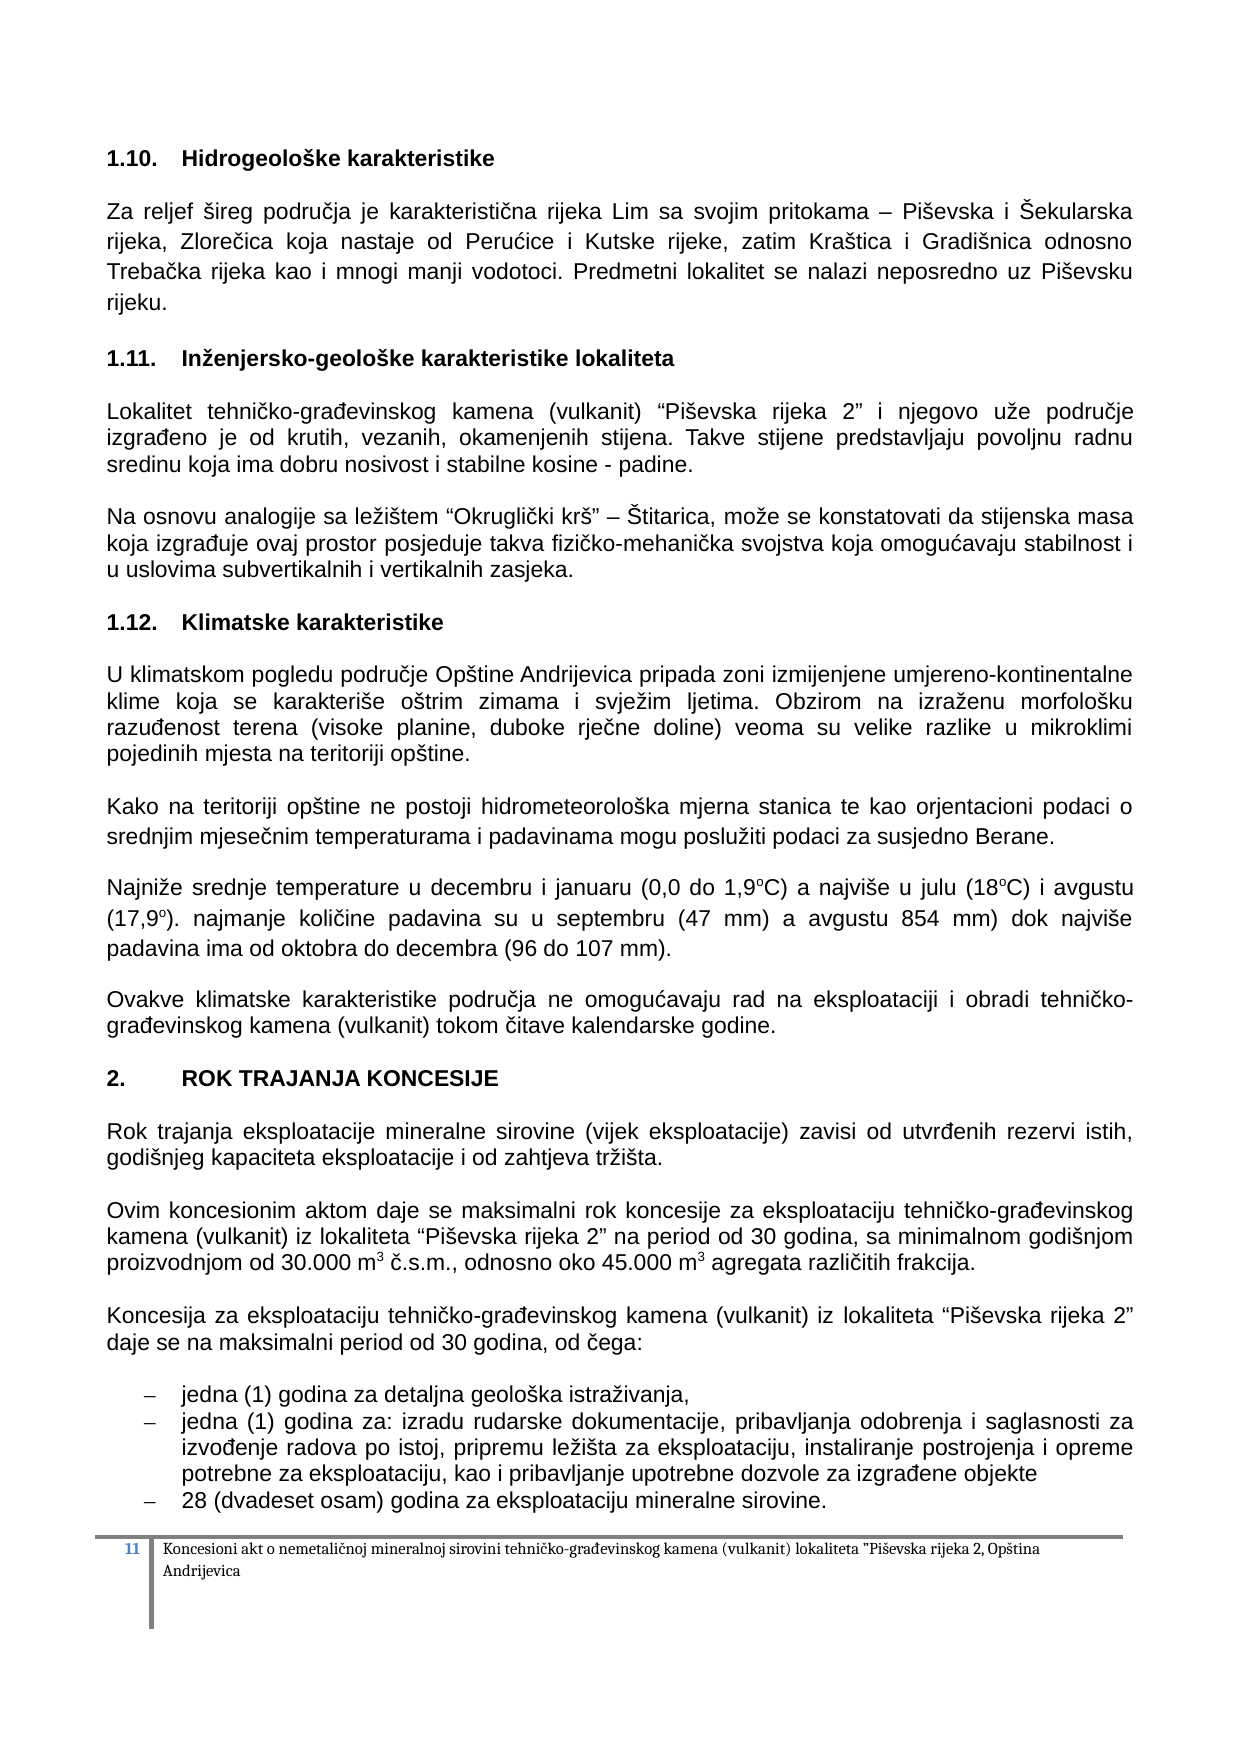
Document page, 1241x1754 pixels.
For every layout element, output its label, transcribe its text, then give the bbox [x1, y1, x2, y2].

text Za reljef šireg područja je karakteristična rijeka Lim sa svojim pritokama – Piševska i Šekularska rijeka, Zlorečica koja nastaje od Perućice i Kutske rijeke, zatim Kraštica i Gradišnica odnosno Trebačka rijeka kao i mnogi manji vodotoci. Predmetni lokalitet se nalazi neposredno uz Piševsku rijeku. [106, 198, 1134, 315]
text Rok trajanja eksploatacije mineralne sirovine (vijek eksploatacije) zavisi od utvrđenih rezervi istih, godišnjeg kapaciteta eksploatacije i od zahtjeva tržišta. [106, 1118, 1134, 1170]
list jedna (1) godina za: izradu rudarske dokumentacije, pribavljanja odobrenja i saglasnosti za izvođenje radova po istoj, pripremu ležišta za eksploataciju, instaliranje postrojenja i opreme potrebne za eksploataciju, kao i pribavljanje upotrebne dozvole za izgrađene objekte [144, 1408, 1134, 1487]
text Kako na teritoriji opštine ne postoji hidrometeorološka mjerna stanica te kao orjentacioni podaci o srednjim mjesečnim temperaturama i padavinama mogu poslužiti podaci za susjedno Berane. [106, 793, 1134, 850]
subtitle Inženjersko-geološke karakteristike lokaliteta [106, 345, 1134, 371]
text Koncesija za eksploataciju tehničko-građevinskog kamena (vulkanit) iz lokaliteta “Piševska rijeka 2” daje se na maksimalni period od 30 godina, od čega: [106, 1302, 1134, 1355]
subtitle Hidrogeološke karakteristike [106, 145, 1134, 172]
text U klimatskom pogledu područje Opštine Andrijevica pripada zoni izmijenjene umjereno-kontinentalne klime koja se karakteriše oštrim zimama i svježim ljetima. Obzirom na izraženu morfološku razuđenost terena (visoke planine, duboke rječne doline) veoma su velike razlike u mikroklimi pojedinih mjesta na teritoriji opštine. [106, 661, 1134, 767]
subtitle ROK TRAJANJA KONCESIJE [106, 1065, 1134, 1091]
text Najniže srednje temperature u decembru i januaru (0,0 do 1,9oC) a najviše u julu (18oC) i avgustu (17,9o). najmanje količine padavina su u septembru (47 mm) a avgustu 854 mm) dok najviše padavina ima od oktobra do decembra (96 do 107 mm). [106, 874, 1134, 961]
text Lokalitet tehničko-građevinskog kamena (vulkanit) “Piševska rijeka 2” i njegovo uže područje izgrađeno je od krutih, vezanih, okamenjenih stijena. Takve stijene predstavljaju povoljnu radnu sredinu koja ima dobru nosivost i stabilne kosine - padine. [106, 398, 1134, 477]
text Ovim koncesionim aktom daje se maksimalni rok koncesije za eksploataciju tehničko-građevinskog kamena (vulkanit) iz lokaliteta “Piševska rijeka 2” na period od 30 godina, sa minimalnom godišnjom proizvodnjom od 30.000 m3 č.s.m., odnosno oko 45.000 m3 agregata različitih frakcija. [106, 1197, 1134, 1276]
list 28 (dvadeset osam) godina za eksploataciju mineralne sirovine. [144, 1487, 1134, 1513]
list jedna (1) godina za detaljna geološka istraživanja, [144, 1381, 1134, 1408]
text Na osnovu analogije sa ležištem “Okruglički krš” – Štitarica, može se konstatovati da stijenska masa koja izgrađuje ovaj prostor posjeduje takva fizičko-mehanička svojstva koja omogućavaju stabilnost i u uslovima subvertikalnih i vertikalnih zasjeka. [106, 503, 1134, 582]
text Ovakve klimatske karakteristike područja ne omogućavaju rad na eksploataciji i obradi tehničko-građevinskog kamena (vulkanit) tokom čitave kalendarske godine. [106, 986, 1134, 1038]
subtitle Klimatske karakteristike [106, 609, 1134, 635]
